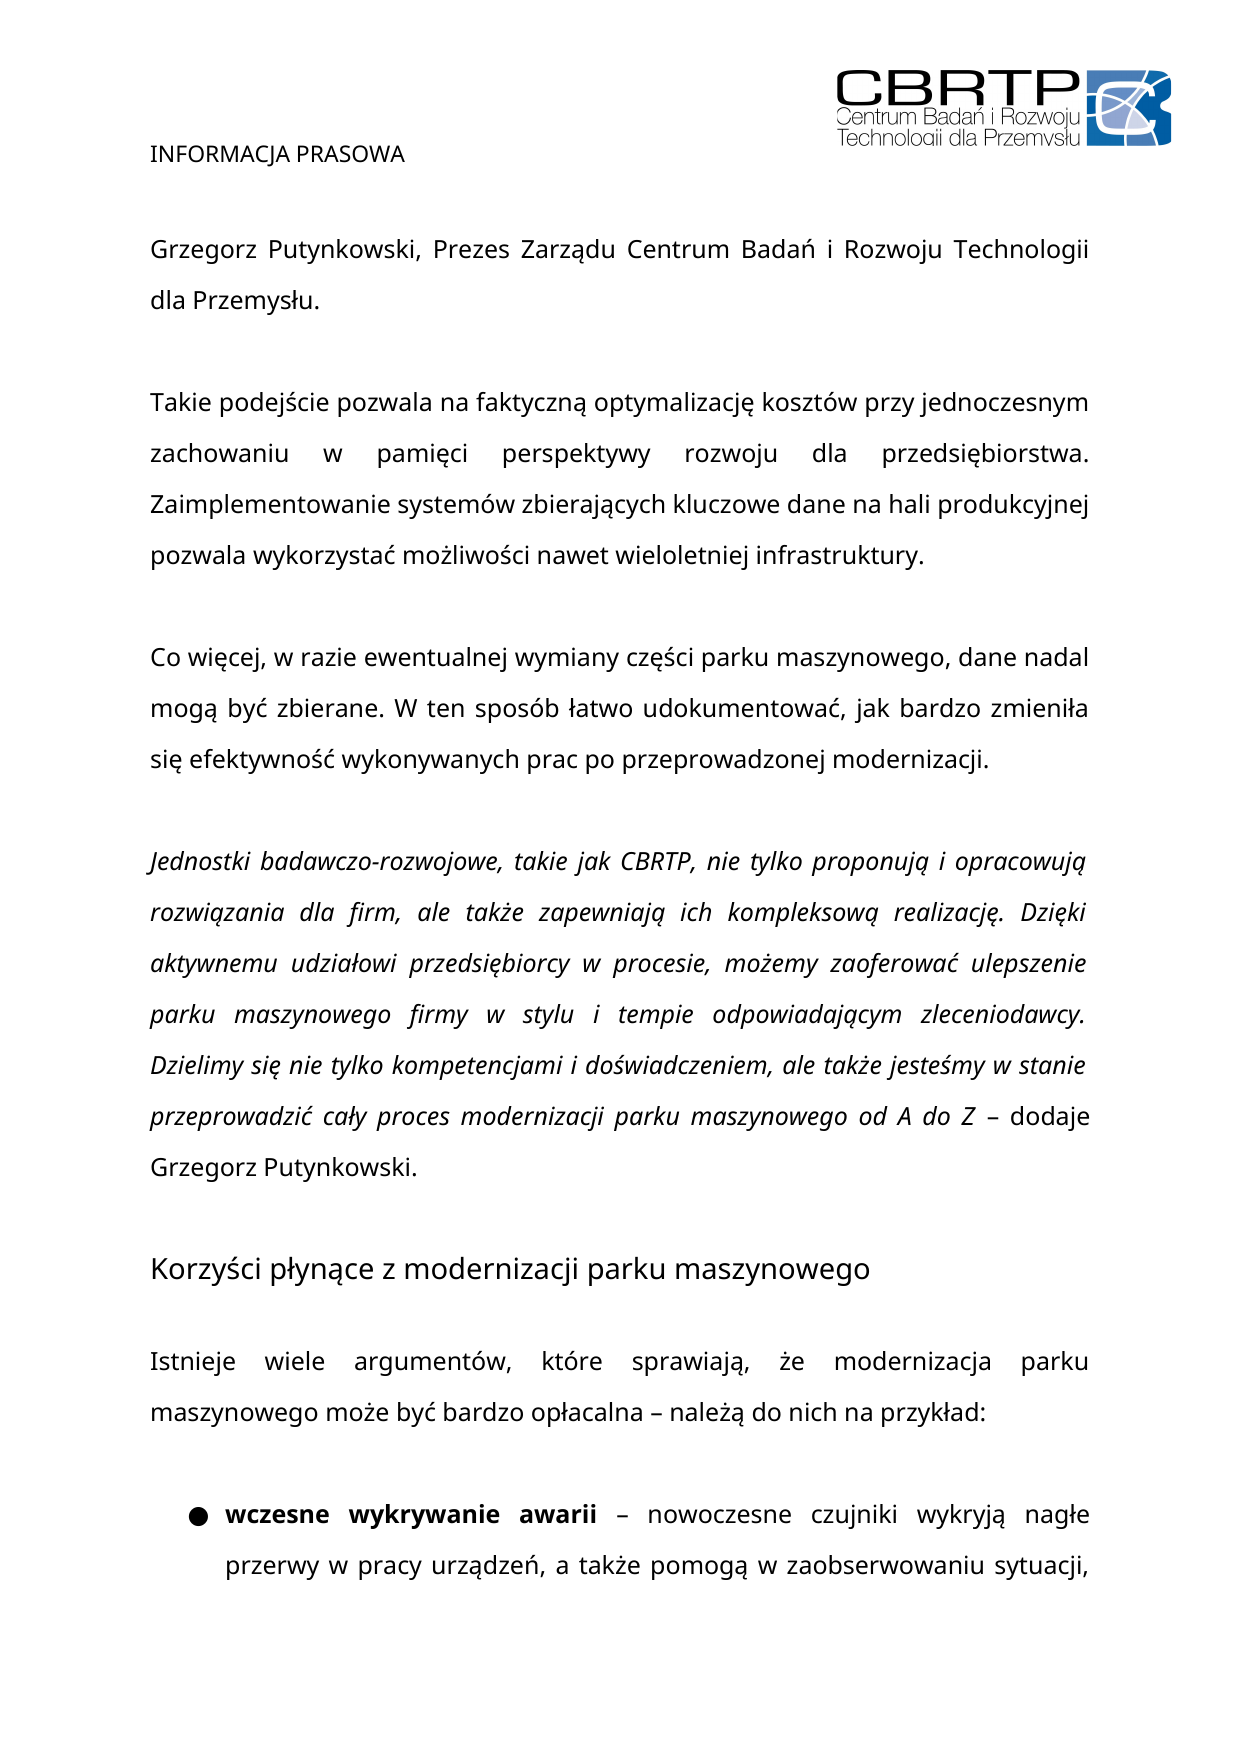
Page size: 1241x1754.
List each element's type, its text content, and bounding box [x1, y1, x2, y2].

picture [836, 70, 1171, 146]
subtitle Korzyści płynące z modernizacji parku maszynowego [150, 1248, 1090, 1288]
text Co więcej, w razie ewentualnej wymiany części parku maszynowego, dane nadal mogą być zbierane. W ten sposób łatwo udokumentować, jak bardzo zmieniła się efektywność wykonywanych prac po przeprowadzonej modernizacji. [150, 639, 1090, 776]
text Istnieje wiele argumentów, które sprawiają, że modernizacja parku maszynowego może być bardzo opłacalna – należą do nich na przykład: [150, 1343, 1090, 1428]
text Jednostki badawczo-rozwojowe, takie jak CBRTP, nie tylko proponują i opracowują rozwiązania dla firm, ale także zapewniają ich kompleksową realizację. Dzięki aktywnemu udziałowi przedsiębiorcy w procesie, możemy zaoferować ulepszenie parku maszynowego firmy w stylu i tempie odpowiadającym zleceniodawcy. Dzielimy się nie tylko kompetencjami i doświadczeniem, ale także jesteśmy w stanie przeprowadzić cały proces modernizacji parku maszynowego od A do Z – dodaje Grzegorz Putynkowski. [150, 844, 1090, 1184]
text Takie podejście pozwala na faktyczną optymalizację kosztów przy jednoczesnym zachowaniu w pamięci perspektywy rozwoju dla przedsiębiorstwa. Zaimplementowanie systemów zbierających kluczowe dane na hali produkcyjnej pozwala wykorzystać możliwości nawet wieloletniej infrastruktury. [150, 384, 1090, 572]
